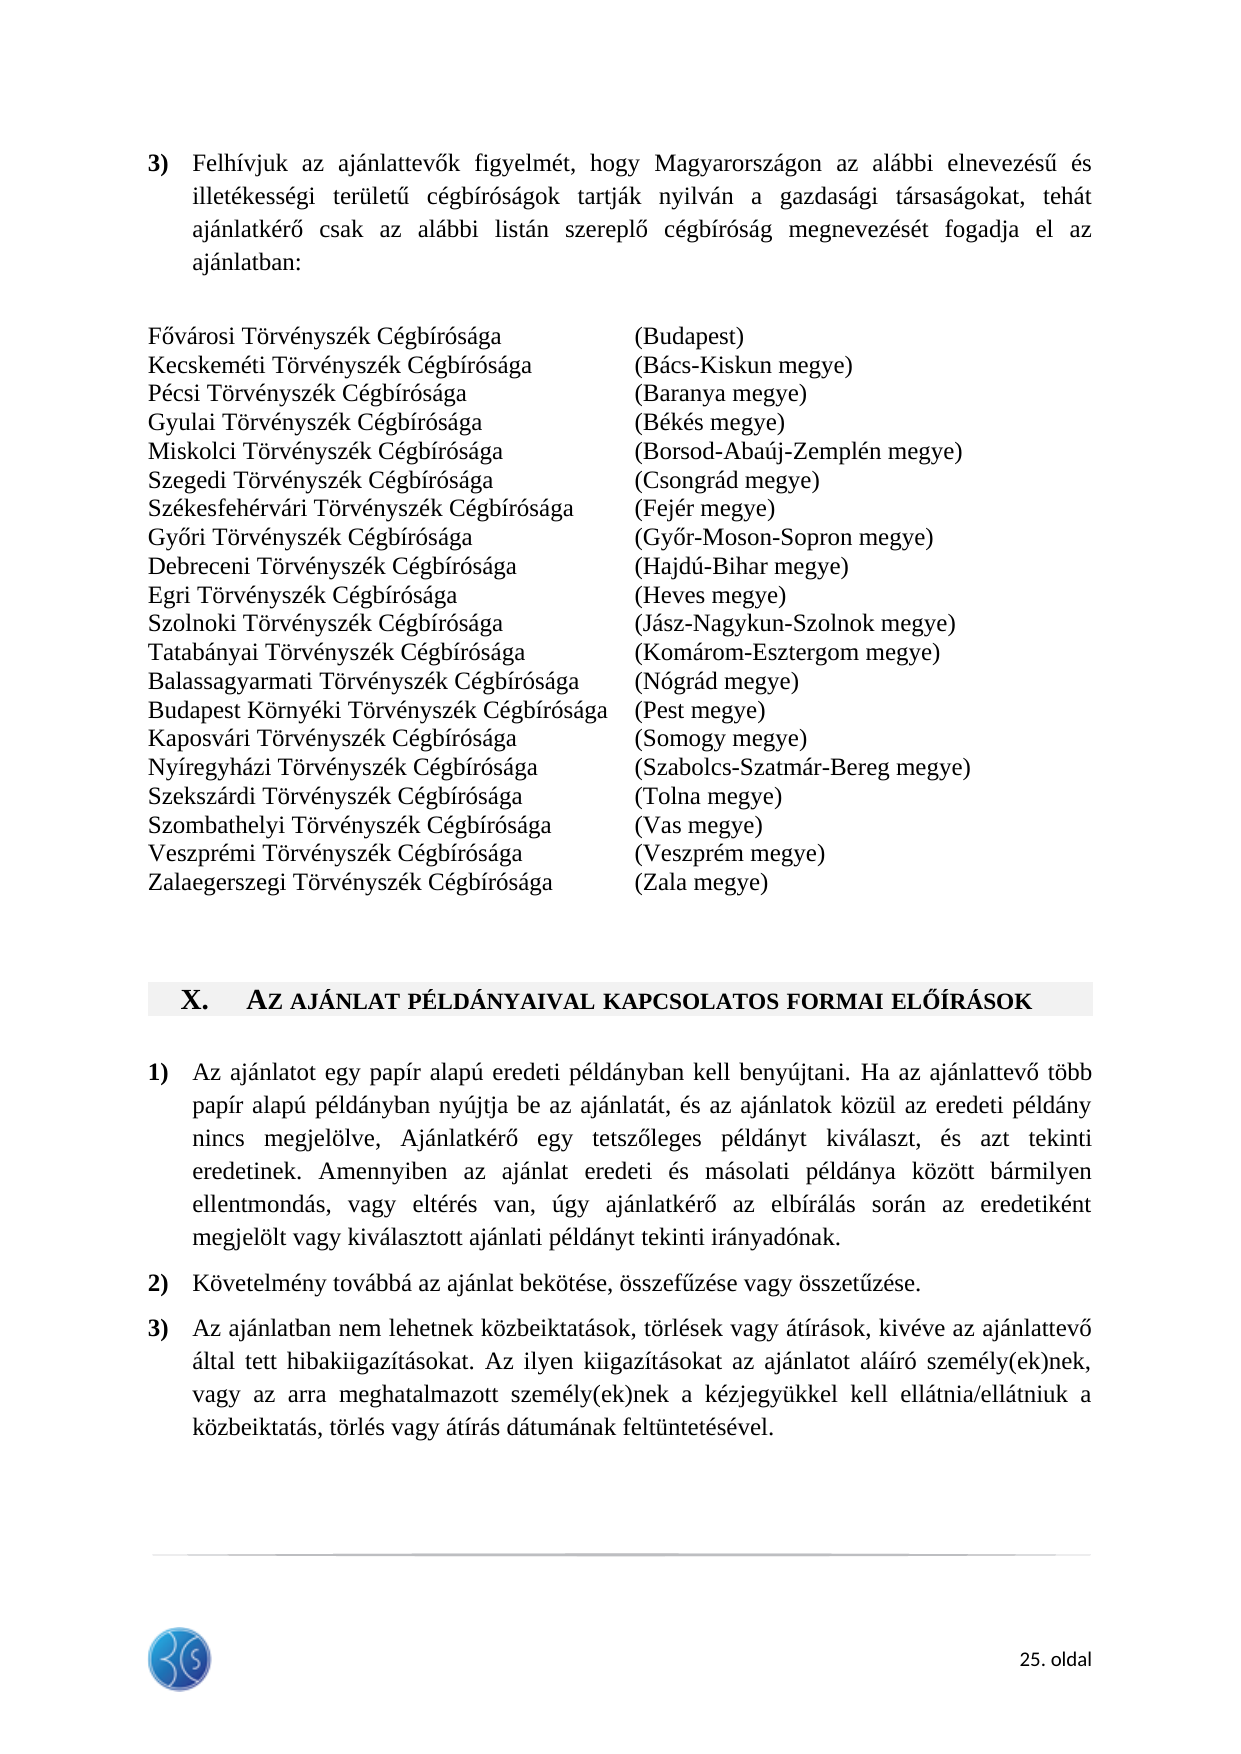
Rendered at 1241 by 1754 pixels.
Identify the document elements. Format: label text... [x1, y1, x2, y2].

list Az ajánlatban nem lehetnek közbeiktatások, törlések vagy átírások, kivéve az ajánlattevő által tett hibakiigazításokat. Az ilyen kiigazításokat az ajánlatot aláíró személy(ek)nek, vagy az arra meghatalmazott személy(ek)nek a kézjegyükkel kell ellátnia/ellátniuk a közbeiktatás, törlés vagy átírás dátumának feltüntetésével. [148, 1313, 1092, 1441]
table_cell (Hajdú-Bihar megye) [623, 551, 1103, 580]
table_cell (Békés megye) [623, 407, 1103, 436]
table_cell Kecskeméti Törvényszék Cégbírósága [136, 350, 623, 378]
picture [147, 1548, 1093, 1561]
table_cell Miskolci Törvényszék Cégbírósága [136, 436, 623, 465]
table_cell Egri Törvényszék Cégbírósága [136, 580, 623, 608]
table_header Fővárosi Törvényszék Cégbírósága [136, 321, 623, 350]
table_cell Szekszárdi Törvényszék Cégbírósága [136, 781, 623, 810]
table_cell Székesfehérvári Törvényszék Cégbírósága [136, 494, 623, 522]
table_cell Zalaegerszegi Törvényszék Cégbírósága [136, 867, 623, 896]
table_cell Nyíregyházi Törvényszék Cégbírósága [136, 752, 623, 781]
table_cell (Fejér megye) [623, 494, 1103, 522]
table_cell Szolnoki Törvényszék Cégbírósága [136, 609, 623, 637]
table_cell (Zala megye) [623, 867, 1103, 896]
table_cell Budapest Környéki Törvényszék Cégbírósága [136, 695, 623, 723]
table_cell Győri Törvényszék Cégbírósága [136, 522, 623, 551]
table_cell (Borsod-Abaúj-Zemplén megye) [623, 436, 1103, 465]
table_cell Szombathelyi Törvényszék Cégbírósága [136, 810, 623, 838]
table_cell Gyulai Törvényszék Cégbírósága [136, 407, 623, 436]
table_cell (Heves megye) [623, 580, 1103, 608]
table_cell (Vas megye) [623, 810, 1103, 838]
table_cell (Somogy megye) [623, 724, 1103, 752]
table_cell (Baranya megye) [623, 379, 1103, 407]
table_cell Debreceni Törvényszék Cégbírósága [136, 551, 623, 580]
table_cell (Csongrád megye) [623, 465, 1103, 493]
table_cell (Győr-Moson-Sopron megye) [623, 522, 1103, 551]
table_cell (Nógrád megye) [623, 666, 1103, 695]
table_cell Balassagyarmati Törvényszék Cégbírósága [136, 666, 623, 695]
table_cell (Bács-Kiskun megye) [623, 350, 1103, 378]
table_cell (Komárom-Esztergom megye) [623, 637, 1103, 666]
table_cell Veszprémi Törvényszék Cégbírósága [136, 839, 623, 867]
list Felhívjuk az ajánlattevők figyelmét, hogy Magyarországon az alábbi elnevezésű és illetékességi területű cégbíróságok tartják nyilván a gazdasági társaságokat, tehát ajánlatkérő csak az alábbi listán szereplő cégbíróság megnevezését fogadja el az ajánlatban: [148, 148, 1092, 276]
table_cell Szegedi Törvényszék Cégbírósága [136, 465, 623, 493]
list Az ajánlatot egy papír alapú eredeti példányban kell benyújtani. Ha az ajánlattevő több papír alapú példányban nyújtja be az ajánlatát, és az ajánlatok közül az eredeti példány nincs megjelölve, Ajánlatkérő egy tetszőleges példányt kiválaszt, és azt tekinti eredetinek. Amennyiben az ajánlat eredeti és másolati példánya között bármilyen ellentmondás, vagy eltérés van, úgy ajánlatkérő az elbírálás során az eredetiként megjelölt vagy kiválasztott ajánlati példányt tekinti irányadónak. [148, 1057, 1092, 1251]
table_cell (Szabolcs-Szatmár-Bereg megye) [623, 752, 1103, 781]
picture [147, 1627, 212, 1692]
table_cell (Tolna megye) [623, 781, 1103, 810]
table_cell (Jász-Nagykun-Szolnok megye) [623, 609, 1103, 637]
table_cell Kaposvári Törvényszék Cégbírósága [136, 724, 623, 752]
table_cell Tatabányai Törvényszék Cégbírósága [136, 637, 623, 666]
table_header (Budapest) [623, 321, 1103, 350]
list Az ajánlat példányaival kapcsolatos formai előírások [148, 982, 1093, 1016]
table_cell (Veszprém megye) [623, 839, 1103, 867]
table_cell Pécsi Törvényszék Cégbírósága [136, 379, 623, 407]
table_cell (Pest megye) [623, 695, 1103, 723]
list Követelmény továbbá az ajánlat bekötése, összefűzése vagy összetűzése. [148, 1268, 1092, 1296]
